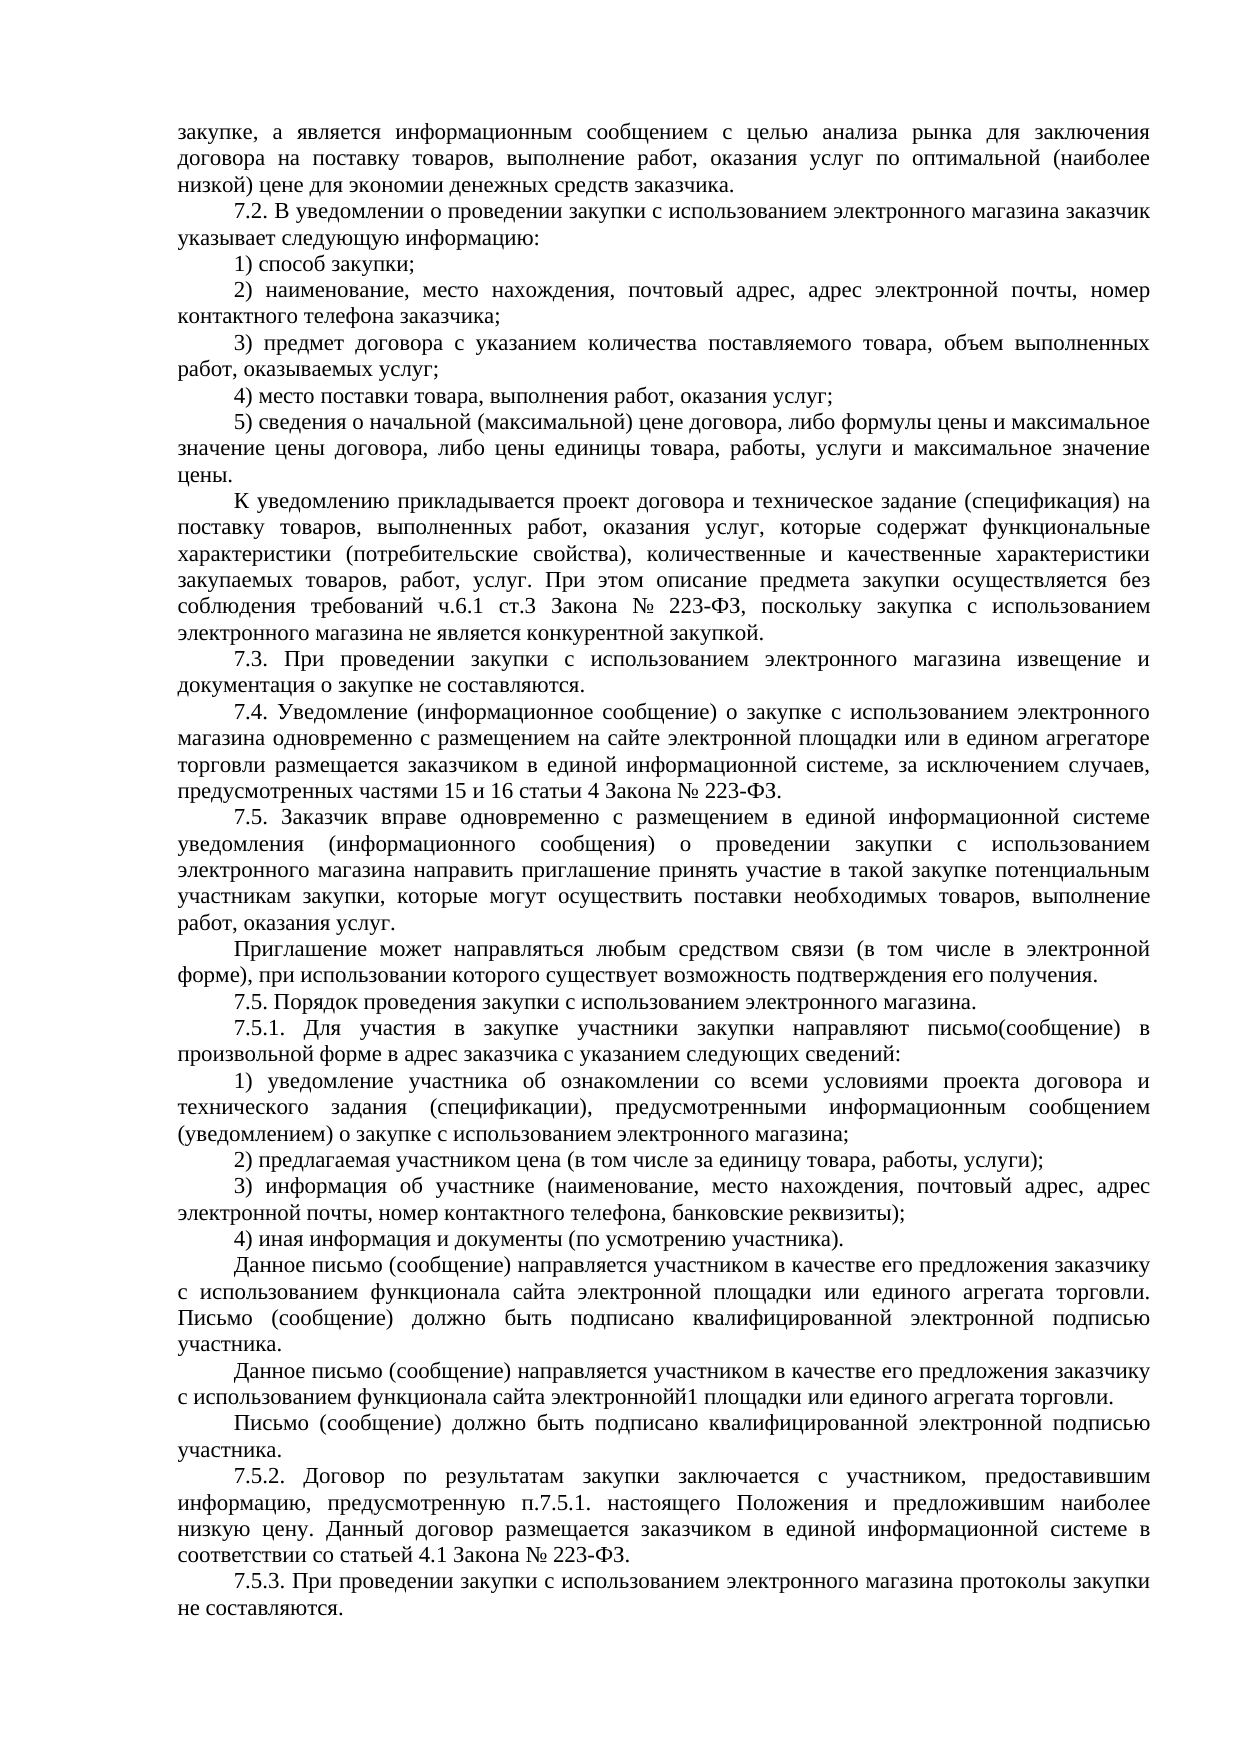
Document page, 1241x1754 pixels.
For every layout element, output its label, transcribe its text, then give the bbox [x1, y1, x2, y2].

text 7.5.3. При проведении закупки с использованием электронного магазина протоколы закупки не составляются. [177, 1568, 1152, 1620]
text 7.5. Заказчик вправе одновременно с размещением в единой информационной системе уведомления (информационного сообщения) о проведении закупки с использованием электронного магазина направить приглашение принять участие в такой закупке потенциальным участникам закупки, которые могут осуществить поставки необходимых товаров, выполнение работ, оказания услуг. [177, 803, 1152, 935]
text Письмо (сообщение) должно быть подписано квалифицированной электронной подписью участника. [177, 1409, 1152, 1462]
text 4) место поставки товара, выполнения работ, оказания услуг; [177, 382, 1152, 408]
text 7.2. В уведомлении о проведении закупки с использованием электронного магазина заказчик указывает следующую информацию: [177, 197, 1152, 250]
text Данное письмо (сообщение) направляется участником в качестве его предложения заказчику с использованием функционала сайта электроннойй1 площадки или единого агрегата торговли. [177, 1357, 1152, 1409]
text 5) сведения о начальной (максимальной) цене договора, либо формулы цены и максимальное значение цены договора, либо цены единицы товара, работы, услуги и максимальное значение цены. [177, 408, 1152, 487]
text 4) иная информация и документы (по усмотрению участника). [177, 1225, 1152, 1251]
text 7.4. Уведомление (информационное сообщение) о закупке с использованием электронного магазина одновременно с размещением на сайте электронной площадки или в едином агрегаторе торговли размещается заказчиком в единой информационной системе, за исключением случаев, предусмотренных частями 15 и 16 статьи 4 Закона № 223-ФЗ. [177, 698, 1152, 803]
text 1) уведомление участника об ознакомлении со всеми условиями проекта договора и технического задания (спецификации), предусмотренными информационным сообщением (уведомлением) о закупке с использованием электронного магазина; [177, 1067, 1152, 1146]
text 3) предмет договора с указанием количества поставляемого товара, объем выполненных работ, оказываемых услуг; [177, 329, 1152, 382]
text 3) информация об участнике (наименование, место нахождения, почтовый адрес, адрес электронной почты, номер контактного телефона, банковские реквизиты); [177, 1172, 1152, 1225]
text 2) предлагаемая участником цена (в том числе за единицу товара, работы, услуги); [177, 1146, 1152, 1172]
text 7.5.2. Договор по результатам закупки заключается с участником, предоставившим информацию, предусмотренную п.7.5.1. настоящего Положения и предложившим наиболее низкую цену. Данный договор размещается заказчиком в единой информационной системе в соответствии со статьей 4.1 Закона № 223-ФЗ. [177, 1462, 1152, 1568]
text К уведомлению прикладывается проект договора и техническое задание (спецификация) на поставку товаров, выполненных работ, оказания услуг, которые содержат функциональные характеристики (потребительские свойства), количественные и качественные характеристики закупаемых товаров, работ, услуг. При этом описание предмета закупки осуществляется без соблюдения требований ч.6.1 ст.3 Закона № 223-ФЗ, поскольку закупка с использованием электронного магазина не является конкурентной закупкой. [177, 487, 1152, 645]
text 7.5. Порядок проведения закупки с использованием электронного магазина. [177, 988, 1152, 1014]
text 7.3. При проведении закупки с использованием электронного магазина извещение и документация о закупке не составляются. [177, 645, 1152, 698]
text Приглашение может направляться любым средством связи (в том числе в электронной форме), при использовании которого существует возможность подтверждения его получения. [177, 935, 1152, 988]
text 2) наименование, место нахождения, почтовый адрес, адрес электронной почты, номер контактного телефона заказчика; [177, 276, 1152, 329]
text 7.5.1. Для участия в закупке участники закупки направляют письмо(сообщение) в произвольной форме в адрес заказчика с указанием следующих сведений: [177, 1014, 1152, 1067]
text 1) способ закупки; [177, 250, 1152, 276]
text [177, 118, 1152, 197]
text Данное письмо (сообщение) направляется участником в качестве его предложения заказчику с использованием функционала сайта электронной площадки или единого агрегата торговли. Письмо (сообщение) должно быть подписано квалифицированной электронной подписью участника. [177, 1251, 1152, 1357]
